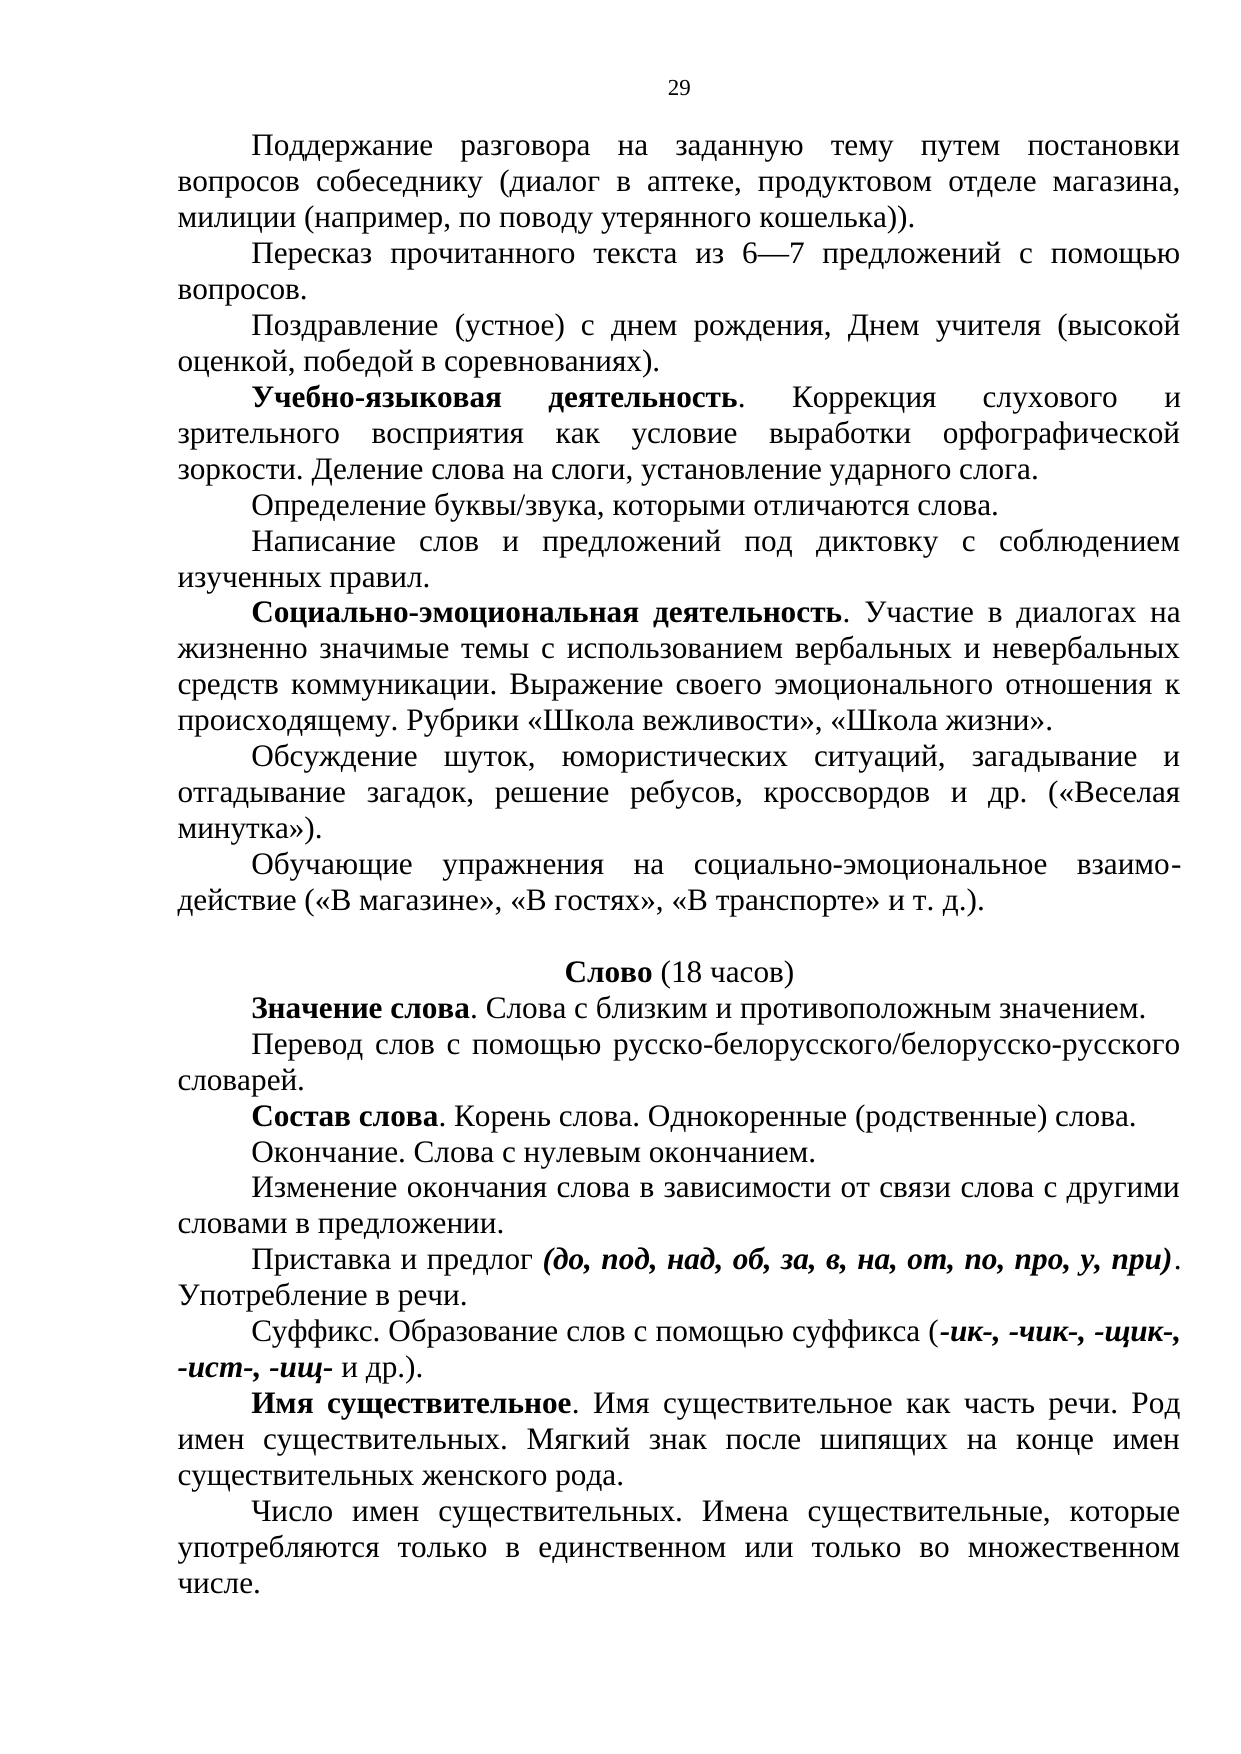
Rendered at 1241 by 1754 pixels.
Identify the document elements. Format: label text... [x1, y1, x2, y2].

text Слово (18 часов) [177, 953, 1181, 989]
text Состав слова. Корень слова. Однокоренные (родственные) слова. [177, 1097, 1181, 1133]
text Поздравление (устное) с днем рождения, Днем учителя (высокой оценкой, победой в соревнованиях). [177, 306, 1181, 378]
text Число имен существительных. Имена существительные, которые употребляются только в единственном или только во множественном числе. [177, 1492, 1181, 1600]
text Перевод слов с помощью русско-белорусского/белорусско-русского словарей. [177, 1025, 1181, 1097]
text Социально-эмоциональная деятельность. Участие в диалогах на жизненно значимые темы с использованием вербальных и невербальных средств коммуникации. Выражение своего эмоционального отношения к происходящему. Рубрики «Школа вежливости», «Школа жизни». [177, 594, 1181, 737]
text Окончание. Слова с нулевым окончанием. [177, 1133, 1181, 1169]
text Имя существительное. Имя существительное как часть речи. Род имен существительных. Мягкий знак после шипящих на конце имен существительных женского рода. [177, 1384, 1181, 1492]
text Изменение окончания слова в зависимости от связи слова с другими словами в предложении. [177, 1169, 1181, 1241]
text Приставка и предлог (до, под, над, об, за, в, на, от, по, про, у, при). Употребление в речи. [177, 1241, 1181, 1312]
text Обсуждение шуток, юмористических ситуаций, загадывание и отгадывание загадок, решение ребусов, кроссвордов и др. («Веселая минутка»). [177, 737, 1181, 845]
text Обучающие упражнения на социально-эмоциональное взаимодействие («В магазине», «В гостях», «В транспорте» и т. д.). [177, 845, 1181, 917]
text Суффикс. Образование слов с помощью суффикса (-ик-, -чик-, -щик-, -ист-, -ищ- и др.). [177, 1312, 1181, 1384]
text Учебно-языковая деятельность. Коррекция слухового и зрительного восприятия как условие выработки орфографической зоркости. Деление слова на слоги, установление ударного слога. [177, 378, 1181, 486]
text Значение слова. Слова с близким и противоположным значением. [177, 989, 1181, 1025]
text Пересказ прочитанного текста из 6—7 предложений с помощью вопросов. [177, 234, 1181, 306]
text Определение буквы/звука, которыми отличаются слова. [177, 486, 1181, 522]
text Поддержание разговора на заданную тему путем постановки вопросов собеседнику (диалог в аптеке, продуктовом отделе магазина, милиции (например, по поводу утерянного кошелька)). [177, 127, 1181, 234]
text Написание слов и предложений под диктовку с соблюдением изученных правил. [177, 522, 1181, 594]
